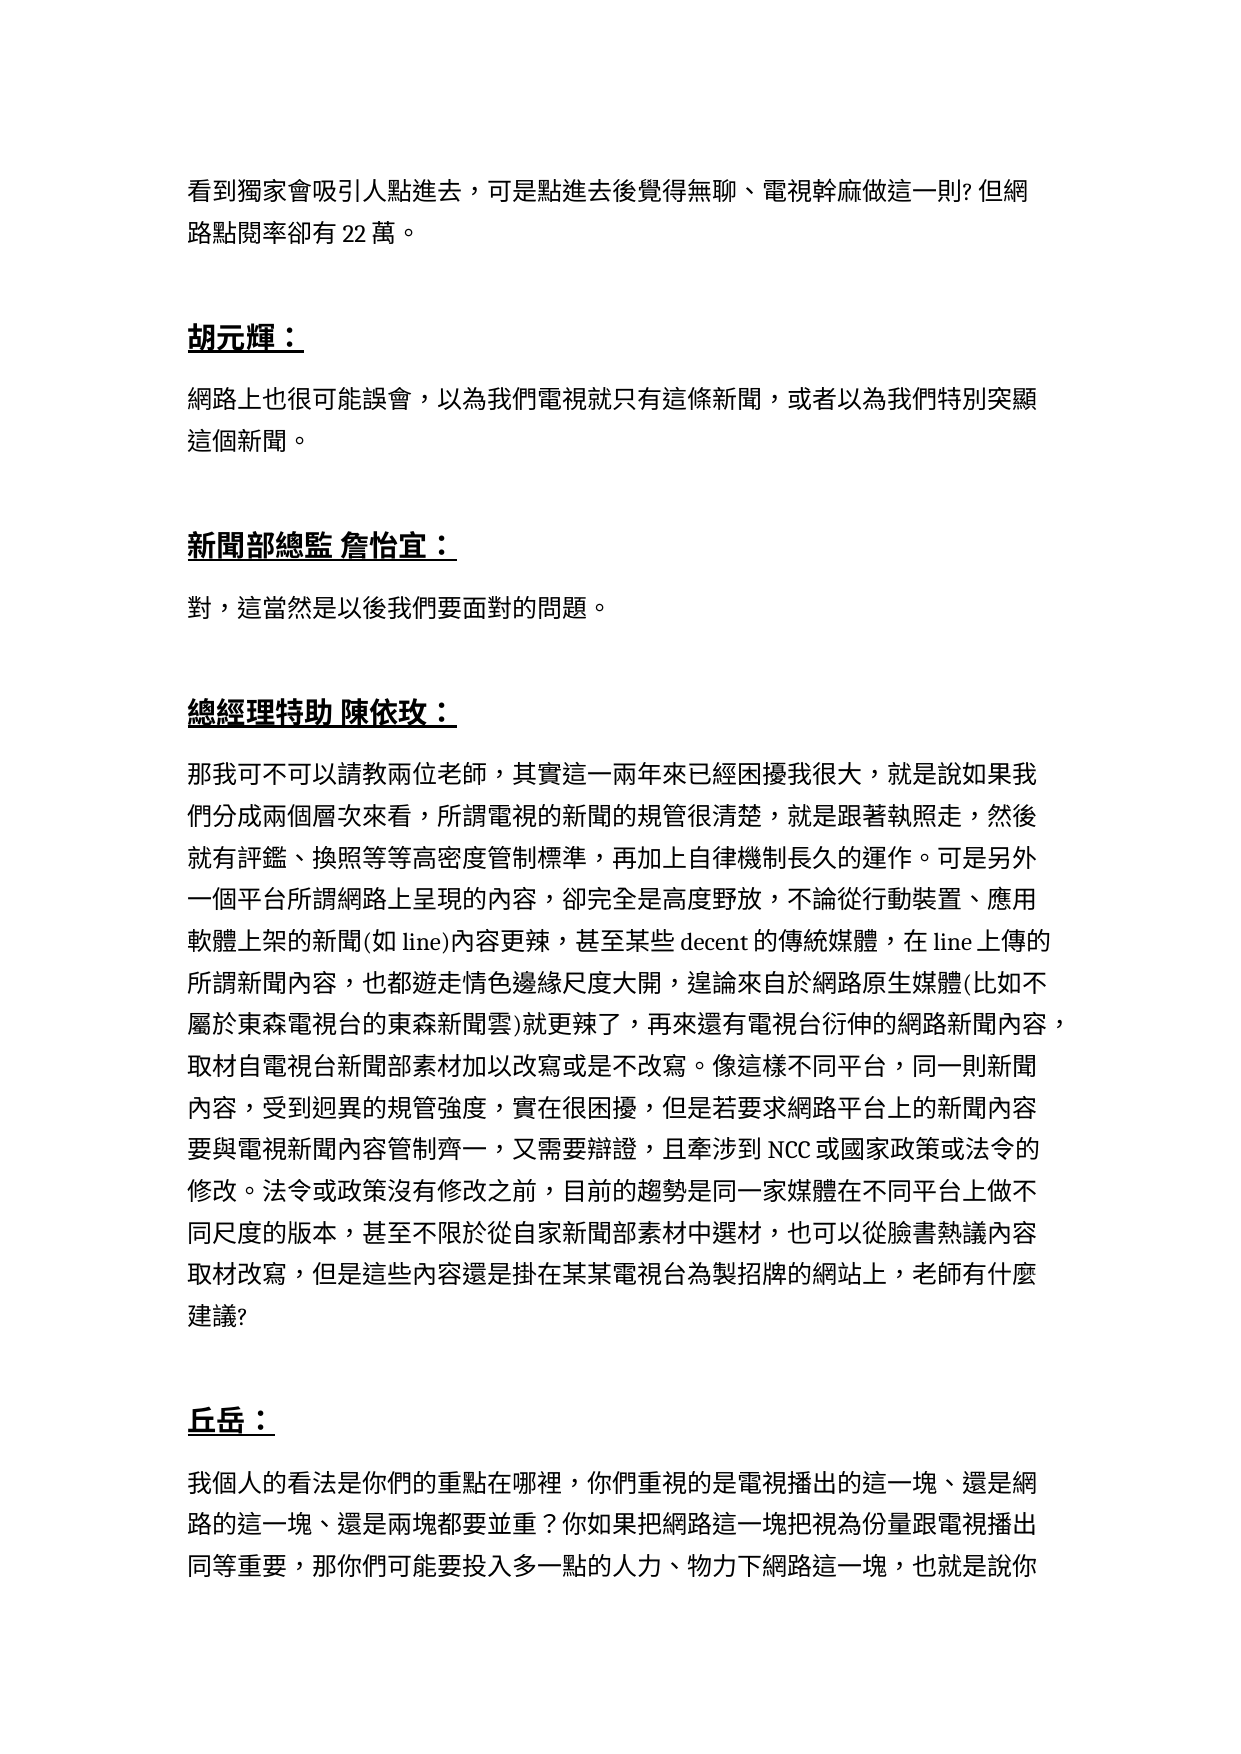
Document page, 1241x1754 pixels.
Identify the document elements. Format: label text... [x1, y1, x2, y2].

text 那我可不可以請教兩位老師，其實這一兩年來已經困擾我很大，就是說如果我們分成兩個層次來看，所謂電視的新聞的規管很清楚，就是跟著執照走，然後就有評鑑、換照等等高密度管制標準，再加上自律機制長久的運作。可是另外一個平台所謂網路上呈現的內容，卻完全是高度野放，不論從行動裝置、應用軟體上架的新聞(如line)內容更辣，甚至某些decent的傳統媒體，在line上傳的所謂新聞內容，也都遊走情色邊緣尺度大開，遑論來自於網路原生媒體(比如不屬於東森電視台的東森新聞雲)就更辣了，再來還有電視台衍伸的網路新聞內容，取材自電視台新聞部素材加以改寫或是不改寫。像這樣不同平台，同一則新聞內容，受到迥異的規管強度，實在很困擾，但是若要求網路平台上的新聞內容要與電視新聞內容管制齊一，又需要辯證，且牽涉到NCC或國家政策或法令的修改。法令或政策沒有修改之前，目前的趨勢是同一家媒體在不同平台上做不同尺度的版本，甚至不限於從自家新聞部素材中選材，也可以從臉書熱議內容取材改寫，但是這些內容還是掛在某某電視台為製招牌的網站上，老師有什麼建議? [187, 752, 1053, 1335]
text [187, 1460, 1053, 1585]
text 總經理特助 陳依玫： [187, 669, 1053, 752]
text 對，這當然是以後我們要面對的問題。 [187, 585, 1053, 627]
text 網路上也很可能誤會，以為我們電視就只有這條新聞，或者以為我們特別突顯這個新聞。 [187, 377, 1053, 460]
text 新聞部總監 詹怡宜： [187, 502, 1053, 585]
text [187, 169, 1053, 252]
text 丘岳： [187, 1377, 1053, 1460]
text 胡元輝： [187, 294, 1053, 377]
